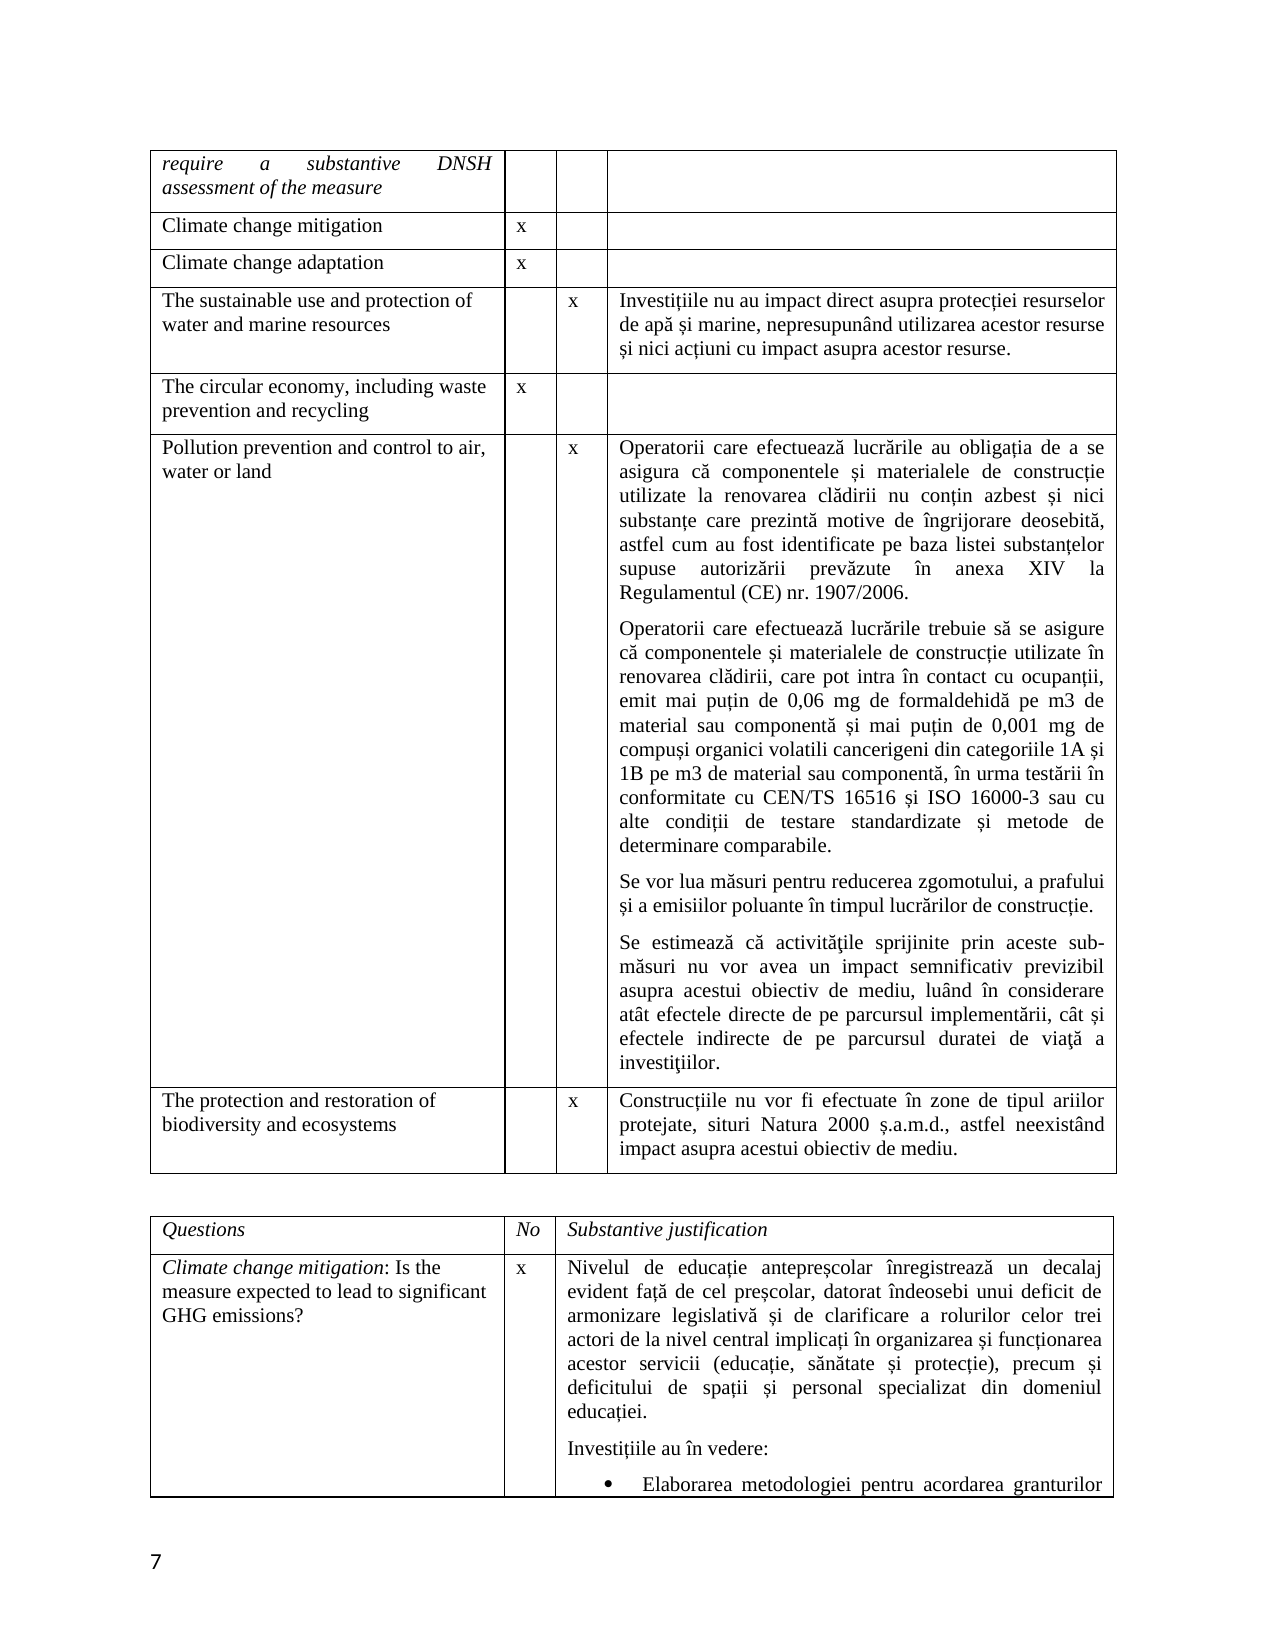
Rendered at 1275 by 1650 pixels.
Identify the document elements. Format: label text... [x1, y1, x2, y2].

table_cell x [505, 1255, 555, 1496]
table_cell x [506, 213, 556, 249]
table_header Questions [151, 1217, 504, 1254]
table_cell x [557, 435, 607, 1087]
table_cell x [557, 1088, 607, 1173]
table_header No [557, 151, 607, 212]
table_header Yes [506, 151, 556, 212]
table_cell [506, 1088, 556, 1173]
table_header Substantive justification [556, 1217, 1113, 1254]
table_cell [556, 1255, 1113, 1496]
table_cell [608, 374, 1116, 434]
table_cell Operatorii care efectuează lucrările au obligația de a se asigura că componentele și materialele de construcție utilizate la renovarea clădirii nu conțin azbest și nici substanțe care prezintă motive de îngrijorare deosebită, astfel cum au fost identificate pe baza listei substanțelor supuse autorizării prevăzute în anexa XIV la Regulamentul (CE) nr. 1907/2006. Operatorii care efectuează lucrările trebuie să se asigure că componentele și materialele de construcție utilizate în renovarea clădirii, care pot intra în contact cu ocupanții, emit mai puțin de 0,06 mg de formaldehidă pe m3 de material sau componentă și mai puțin de 0,001 mg de compuși organici volatili cancerigeni din categoriile 1A și 1B pe m3 de material sau componentă, în urma testării în conformitate cu CEN/TS 16516 și ISO 16000-3 sau cu alte condiții de testare standardizate și metode de determinare comparabile. Se vor lua măsuri pentru reducerea zgomotului, a prafului și a emisiilor poluante în timpul lucrărilor de construcție. Se estimează că activităţile sprijinite prin aceste sub-măsuri nu vor avea un impact semnificativ previzibil asupra acestui obiectiv de mediu, luȃnd în considerare atȃt efectele directe de pe parcursul implementării, cȃt și efectele indirecte de pe parcursul duratei de viaţă a investiţiilor. [608, 435, 1116, 1087]
table_cell [557, 374, 607, 434]
table_cell Pollution prevention and control to air, water or land [151, 435, 504, 1087]
table_cell [608, 213, 1116, 249]
table_header No [505, 1217, 555, 1254]
table_cell The circular economy, including waste prevention and recycling [151, 374, 504, 434]
table_cell Investițiile nu au impact direct asupra protecției resurselor de apă și marine, nepresupunând utilizarea acestor resurse și nici acțiuni cu impact asupra acestor resurse. [608, 288, 1116, 373]
table_cell Climate change mitigation [151, 213, 504, 249]
table_cell [608, 250, 1116, 287]
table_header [608, 151, 1116, 212]
table_cell [506, 435, 556, 1087]
table_cell x [557, 288, 607, 373]
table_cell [151, 1255, 504, 1496]
table_cell x [506, 374, 556, 434]
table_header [151, 151, 504, 212]
table_cell The sustainable use and protection of water and marine resources [151, 288, 504, 373]
table_cell Climate change adaptation [151, 250, 504, 287]
table_cell [557, 250, 607, 287]
table_cell x [506, 250, 556, 287]
table_cell Construcțiile nu vor fi efectuate în zone de tipul ariilor protejate, situri Natura 2000 ș.a.m.d., astfel neexistând impact asupra acestui obiectiv de mediu. [608, 1088, 1116, 1173]
table_cell [557, 213, 607, 249]
table_cell The protection and restoration of biodiversity and ecosystems [151, 1088, 504, 1173]
table_cell [506, 288, 556, 373]
